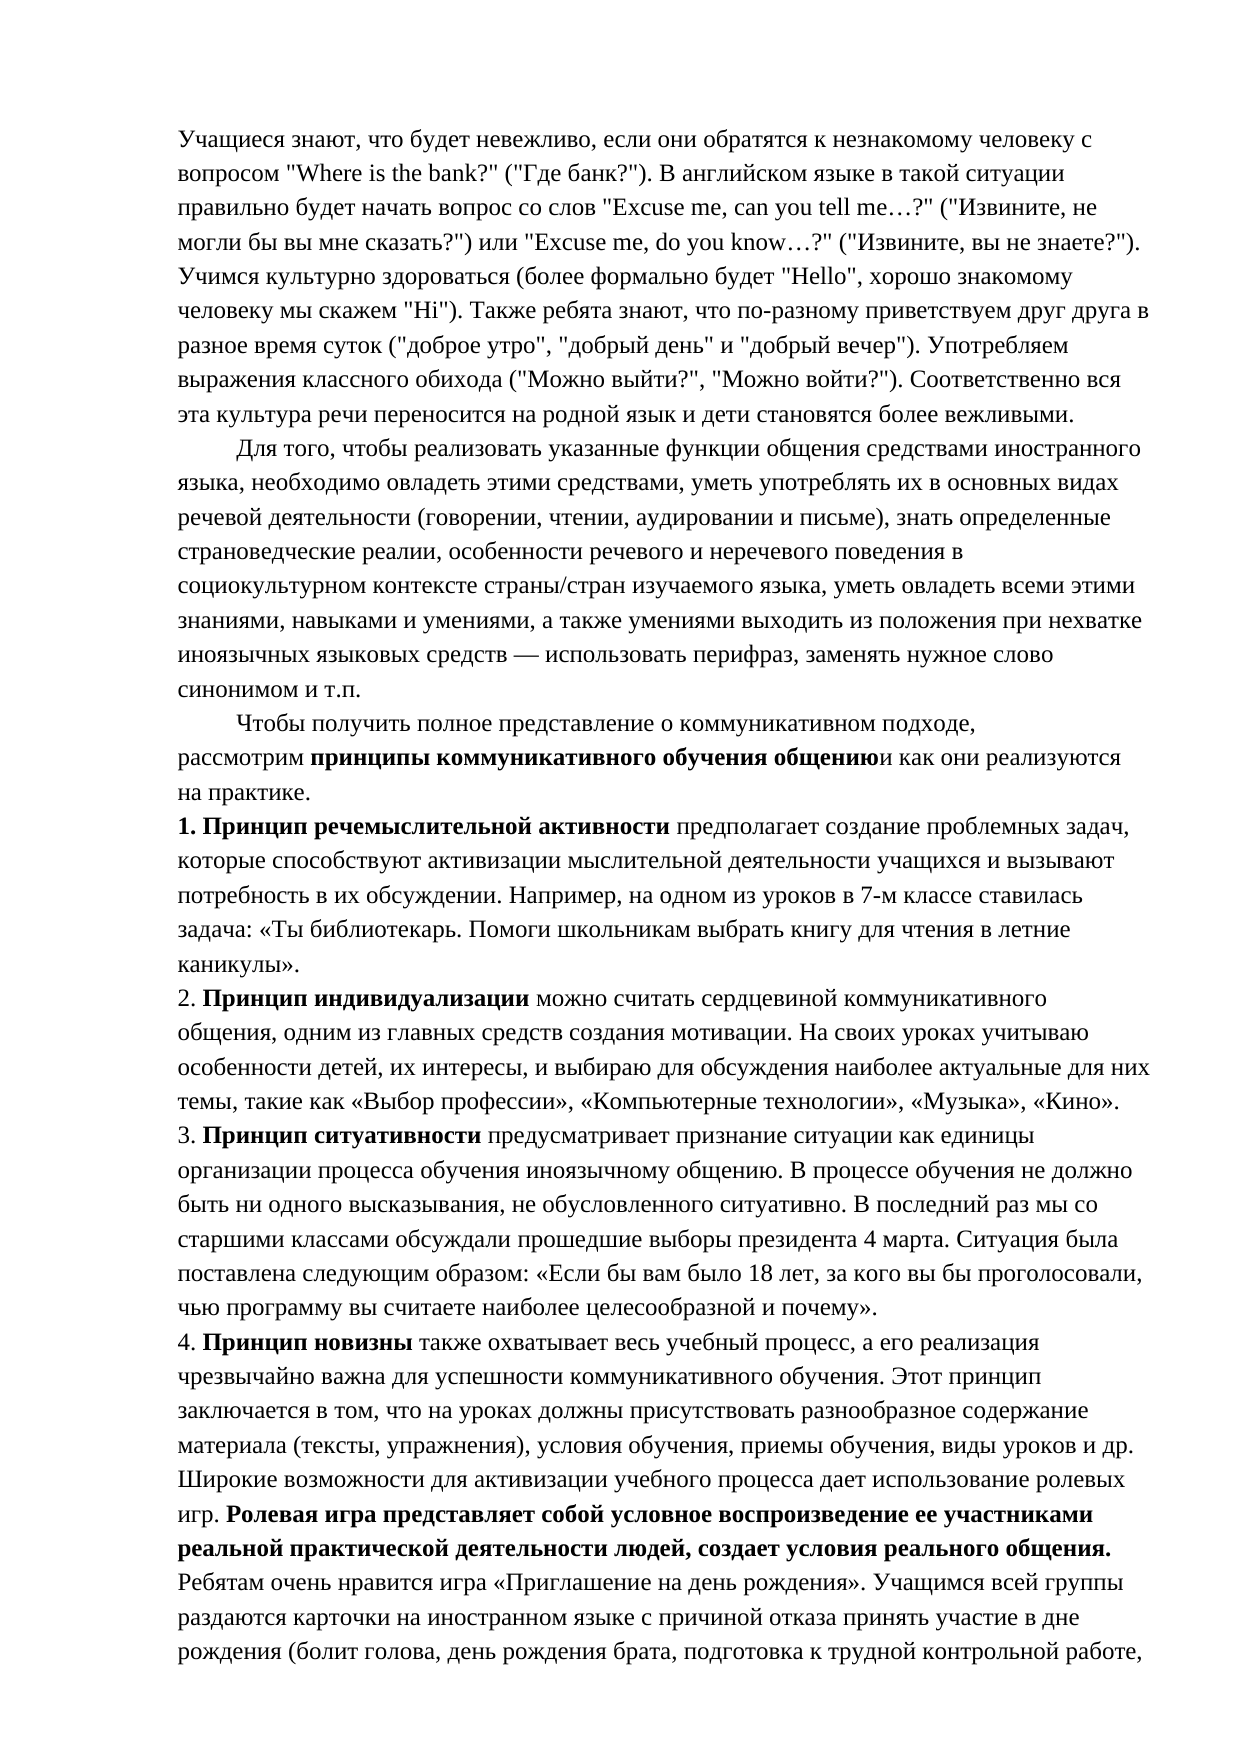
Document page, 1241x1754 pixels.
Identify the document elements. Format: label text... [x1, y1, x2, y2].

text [177, 702, 1152, 1665]
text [177, 118, 1152, 427]
text Для того, чтобы реализовать указанные функции общения средствами иностранного языка, необходимо овладеть этими средствами, уметь употреблять их в основных видах речевой деятельности (говорении, чтении, аудировании и письме), знать определенные страноведческие реалии, особенности речевого и неречевого поведения в социокультурном контексте страны/стран изучаемого языка, уметь овладеть всеми этими знаниями, навыками и умениями, а также умениями выходить из положения при нехватке иноязычных языковых средств — использовать перифраз, заменять нужное слово синонимом и т.п. [177, 427, 1152, 702]
